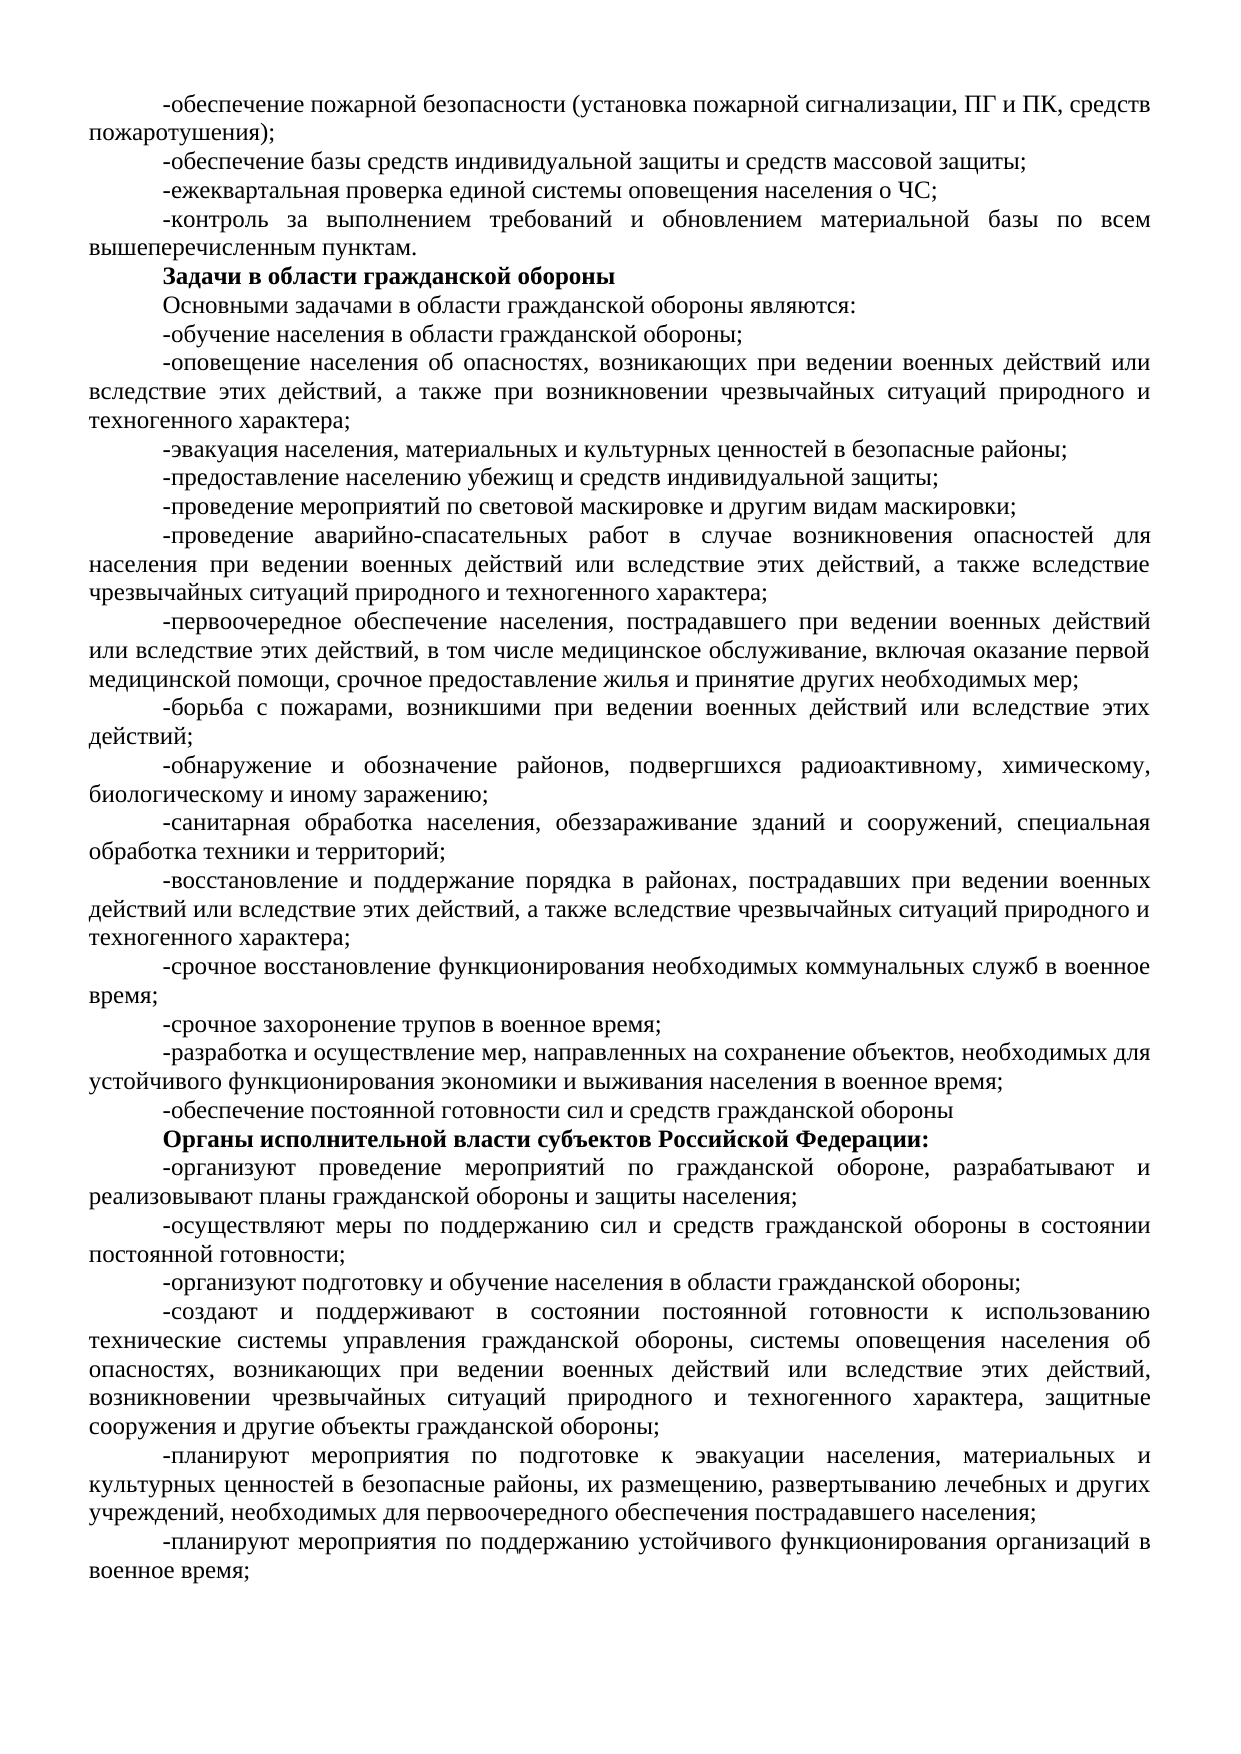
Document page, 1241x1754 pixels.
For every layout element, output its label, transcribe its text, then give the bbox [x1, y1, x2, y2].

text -проведение аварийно-спасательных работ в случае возникновения опасностей для населения при ведении военных действий или вследствие этих действий, а также вследствие чрезвычайных ситуаций природного и техногенного характера; [89, 520, 1152, 606]
text -обнаружение и обозначение районов, подвергшихся радиоактивному, химическому, биологическому и иному заражению; [89, 750, 1152, 807]
text -борьба с пожарами, возникшими при ведении военных действий или вследствие этих действий; [89, 692, 1152, 750]
text -первоочередное обеспечение населения, пострадавшего при ведении военных действий или вследствие этих действий, в том числе медицинское обслуживание, включая оказание первой медицинской помощи, срочное предоставление жилья и принятие других необходимых мер; [89, 606, 1152, 692]
text -эвакуация населения, материальных и культурных ценностей в безопасные районы; [89, 434, 1152, 462]
text -санитарная обработка населения, обеззараживание зданий и сооружений, специальная обработка техники и территорий; [89, 807, 1152, 865]
text -срочное захоронение трупов в военное время; [89, 1009, 1152, 1037]
text -планируют мероприятия по поддержанию устойчивого функционирования организаций в военное время; [89, 1526, 1152, 1584]
text -организуют подготовку и обучение населения в области гражданской обороны; [89, 1267, 1152, 1296]
text -осуществляют меры по поддержанию сил и средств гражданской обороны в состоянии постоянной готовности; [89, 1210, 1152, 1267]
text -срочное восстановление функционирования необходимых коммунальных служб в военное время; [89, 951, 1152, 1009]
text Органы исполнительной власти субъектов Российской Федерации: [89, 1124, 1152, 1152]
text -восстановление и поддержание порядка в районах, пострадавших при ведении военных действий или вследствие этих действий, а также вследствие чрезвычайных ситуаций природного и техногенного характера; [89, 865, 1152, 951]
text -обеспечение постоянной готовности сил и средств гражданской обороны [89, 1095, 1152, 1124]
text -проведение мероприятий по световой маскировке и другим видам маскировки; [89, 491, 1152, 520]
text Задачи в области гражданской обороны [89, 261, 1152, 290]
text -ежеквартальная проверка единой системы оповещения населения о ЧС; [89, 175, 1152, 204]
text -предоставление населению убежищ и средств индивидуальной защиты; [89, 462, 1152, 491]
text -создают и поддерживают в состоянии постоянной готовности к использованию технические системы управления гражданской обороны, системы оповещения населения об опасностях, возникающих при ведении военных действий или вследствие этих действий, возникновении чрезвычайных ситуаций природного и техногенного характера, защитные сооружения и другие объекты гражданской обороны; [89, 1296, 1152, 1440]
text -оповещение населения об опасностях, возникающих при ведении военных действий или вследствие этих действий, а также при возникновении чрезвычайных ситуаций природного и техногенного характера; [89, 347, 1152, 434]
text -организуют проведение мероприятий по гражданской обороне, разрабатывают и реализовывают планы гражданской обороны и защиты населения; [89, 1152, 1152, 1210]
text -обучение населения в области гражданской обороны; [89, 319, 1152, 347]
text -разработка и осуществление мер, направленных на сохранение объектов, необходимых для устойчивого функционирования экономики и выживания населения в военное время; [89, 1037, 1152, 1095]
text -обеспечение базы средств индивидуальной защиты и средств массовой защиты; [89, 146, 1152, 175]
text -обеспечение пожарной безопасности (установка пожарной сигнализации, ПГ и ПК, средств пожаротушения); [89, 89, 1152, 146]
text -планируют мероприятия по подготовке к эвакуации населения, материальных и культурных ценностей в безопасные районы, их размещению, развертыванию лечебных и других учреждений, необходимых для первоочередного обеспечения пострадавшего населения; [89, 1440, 1152, 1526]
text -контроль за выполнением требований и обновлением материальной базы по всем вышеперечисленным пунктам. [89, 204, 1152, 261]
text Основными задачами в области гражданской обороны являются: [89, 290, 1152, 319]
